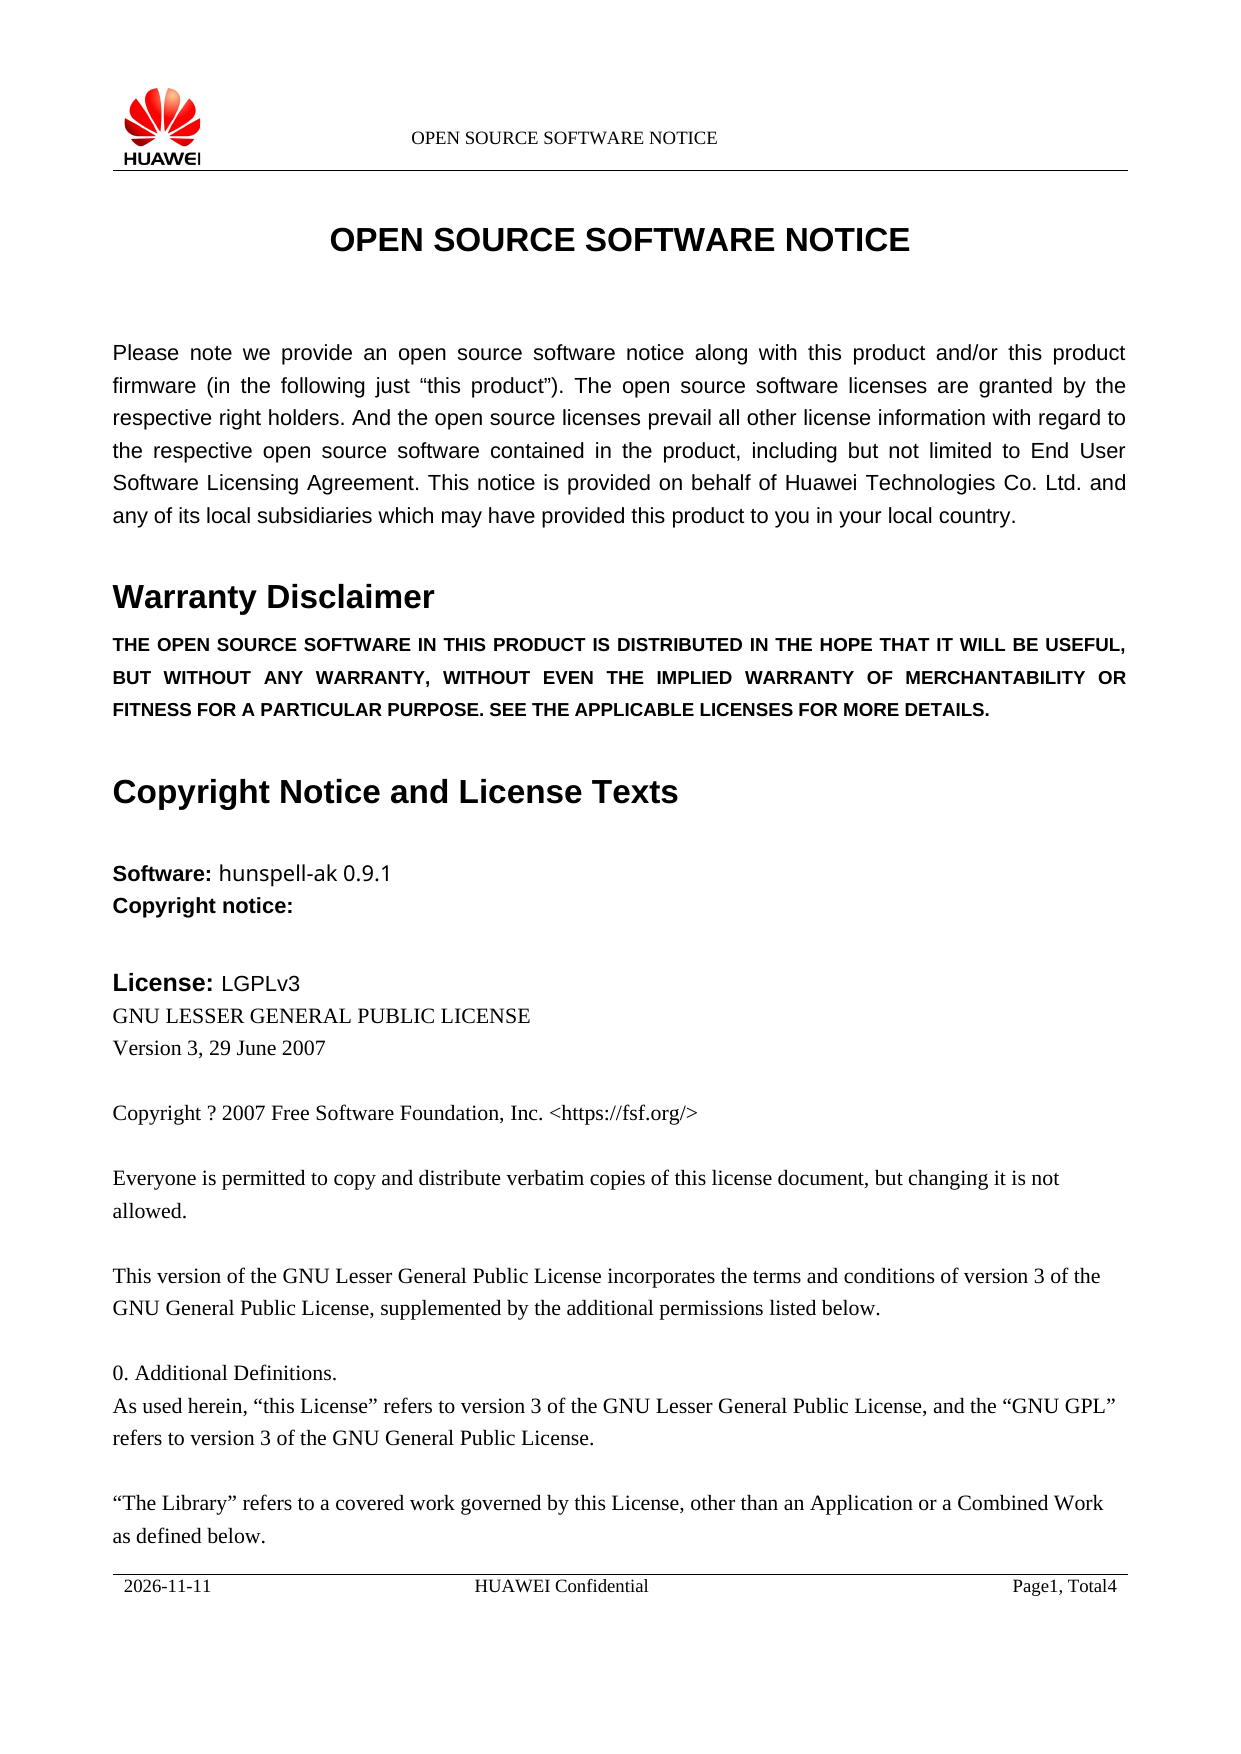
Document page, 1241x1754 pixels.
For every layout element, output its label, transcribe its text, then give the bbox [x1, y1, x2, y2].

title Software: hunspell-ak 0.9.1 [112, 856, 1128, 889]
picture [124, 88, 201, 165]
text Copyright Notice and License Texts [112, 759, 1128, 824]
text Warranty Disclaimer [112, 564, 1128, 629]
text Copyright notice: [112, 889, 1128, 921]
text The open source software in this product is distributed in the hope that it will be useful, but WITHOUT ANY WARRANTY, without even the implied warranty of MERCHANTABILITY or FITNESS FOR A PARTICULAR PURPOSE. See the applicable licenses for more details. [112, 629, 1128, 726]
text OPEN SOURCE SOFTWARE NOTICE [112, 206, 1128, 271]
text Please note we provide an open source software notice along with this product and/or this product firmware (in the following just “this product”). The open source software licenses are granted by the respective right holders. And the open source licenses prevail all other license information with regard to the respective open source software contained in the product, including but not limited to End User Software Licensing Agreement. This notice is provided on behalf of Huawei Technologies Co. Ltd. and any of its local subsidiaries which may have provided this product to you in your local country. [112, 336, 1128, 531]
text License: LGPLv3 [112, 966, 1128, 999]
